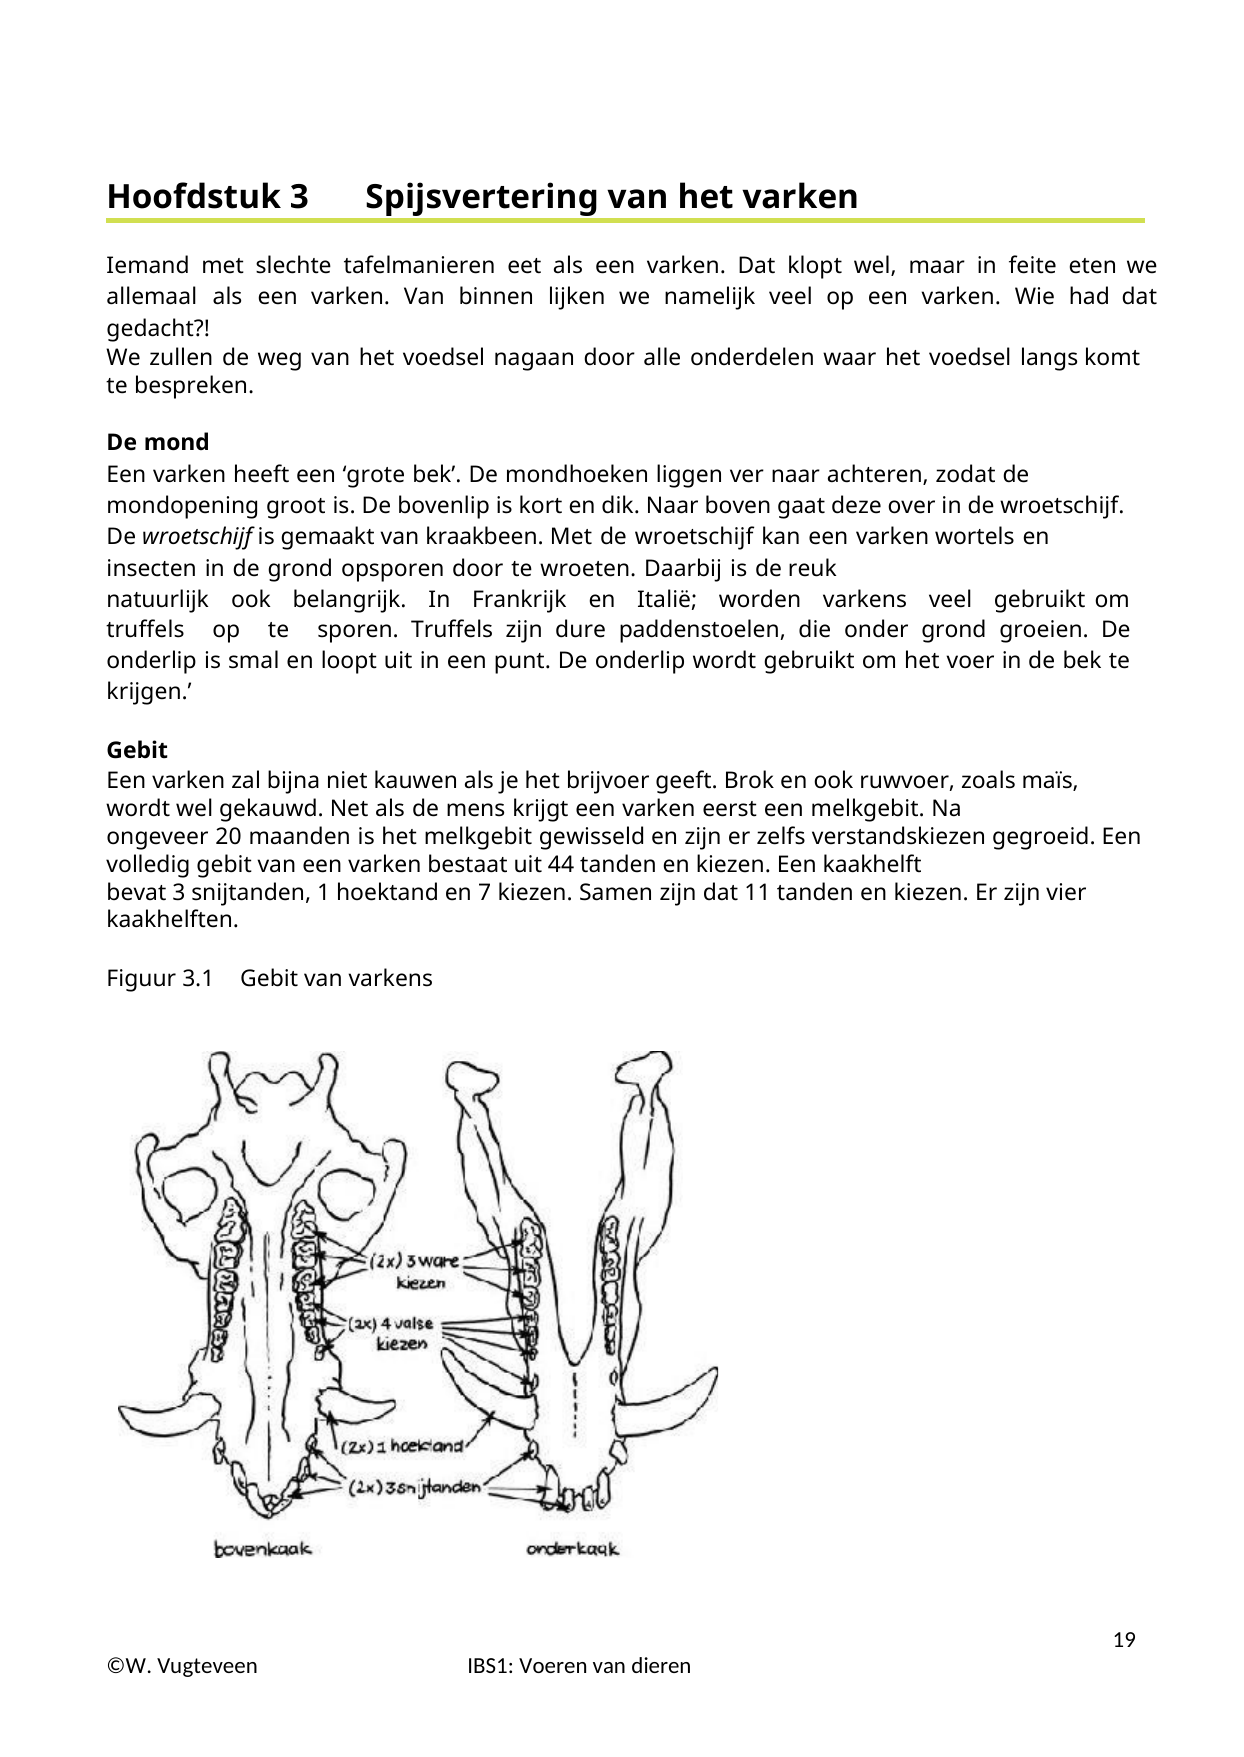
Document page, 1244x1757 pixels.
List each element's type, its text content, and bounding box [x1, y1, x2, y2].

text Figuur 3.1 Gebit van varkens [106, 962, 473, 993]
text We zullen de weg van het voedsel nagaan door alle onderdelen waar het voedsel langs komt te bespreken. [106, 343, 1157, 399]
text natuurlijk ook belangrijk. In Frankrijk en Italië; worden varkens veel gebruikt om truffels op te sporen. Truffels zijn dure paddenstoelen, die onder grond groeien. De onderlip is smal en loopt uit in een punt. De onderlip wordt gebruikt om het voer in de bek te krijgen.’ [106, 583, 1131, 707]
text ongeveer 20 maanden is het melkgebit gewisseld en zijn er zelfs verstandskiezen gegroeid. Een volledig gebit van een varken bestaat uit 44 tanden en kiezen. Een kaakhelft [106, 822, 1154, 878]
text Een varken zal bijna niet kauwen als je het brijvoer geeft. Brok en ook ruwvoer, zoals maïs, wordt wel gekauwd. Net als de mens krijgt een varken eerst een melkgebit. Na [106, 766, 1110, 822]
text De mond [106, 426, 229, 458]
text bevat 3 snijtanden, 1 hoektand en 7 kiezen. Samen zijn dat 11 tanden en kiezen. Er zijn vier kaakhelften. [106, 878, 1138, 933]
text Gebit [106, 734, 182, 766]
text Iemand met slechte tafelmanieren eet als een varken. Dat klopt wel, maar in feite eten we allemaal als een varken. Van binnen lijken we namelijk veel op een varken. Wie had dat gedacht?! [106, 249, 1157, 343]
text Hoofdstuk 3 Spijsvertering van het varken [106, 173, 971, 218]
text Een varken heeft een ‘grote bek’. De mondhoeken liggen ver naar achteren, zodat de mondopening groot is. De bovenlip is kort en dik. Naar boven gaat deze over in de wroetschijf. De wroetschijf is gemaakt van kraakbeen. Met de wroetschijf kan een varken wortels en insecten in de grond opsporen door te wroeten. Daarbij is de reuk [106, 458, 1145, 583]
picture [118, 1051, 719, 1558]
